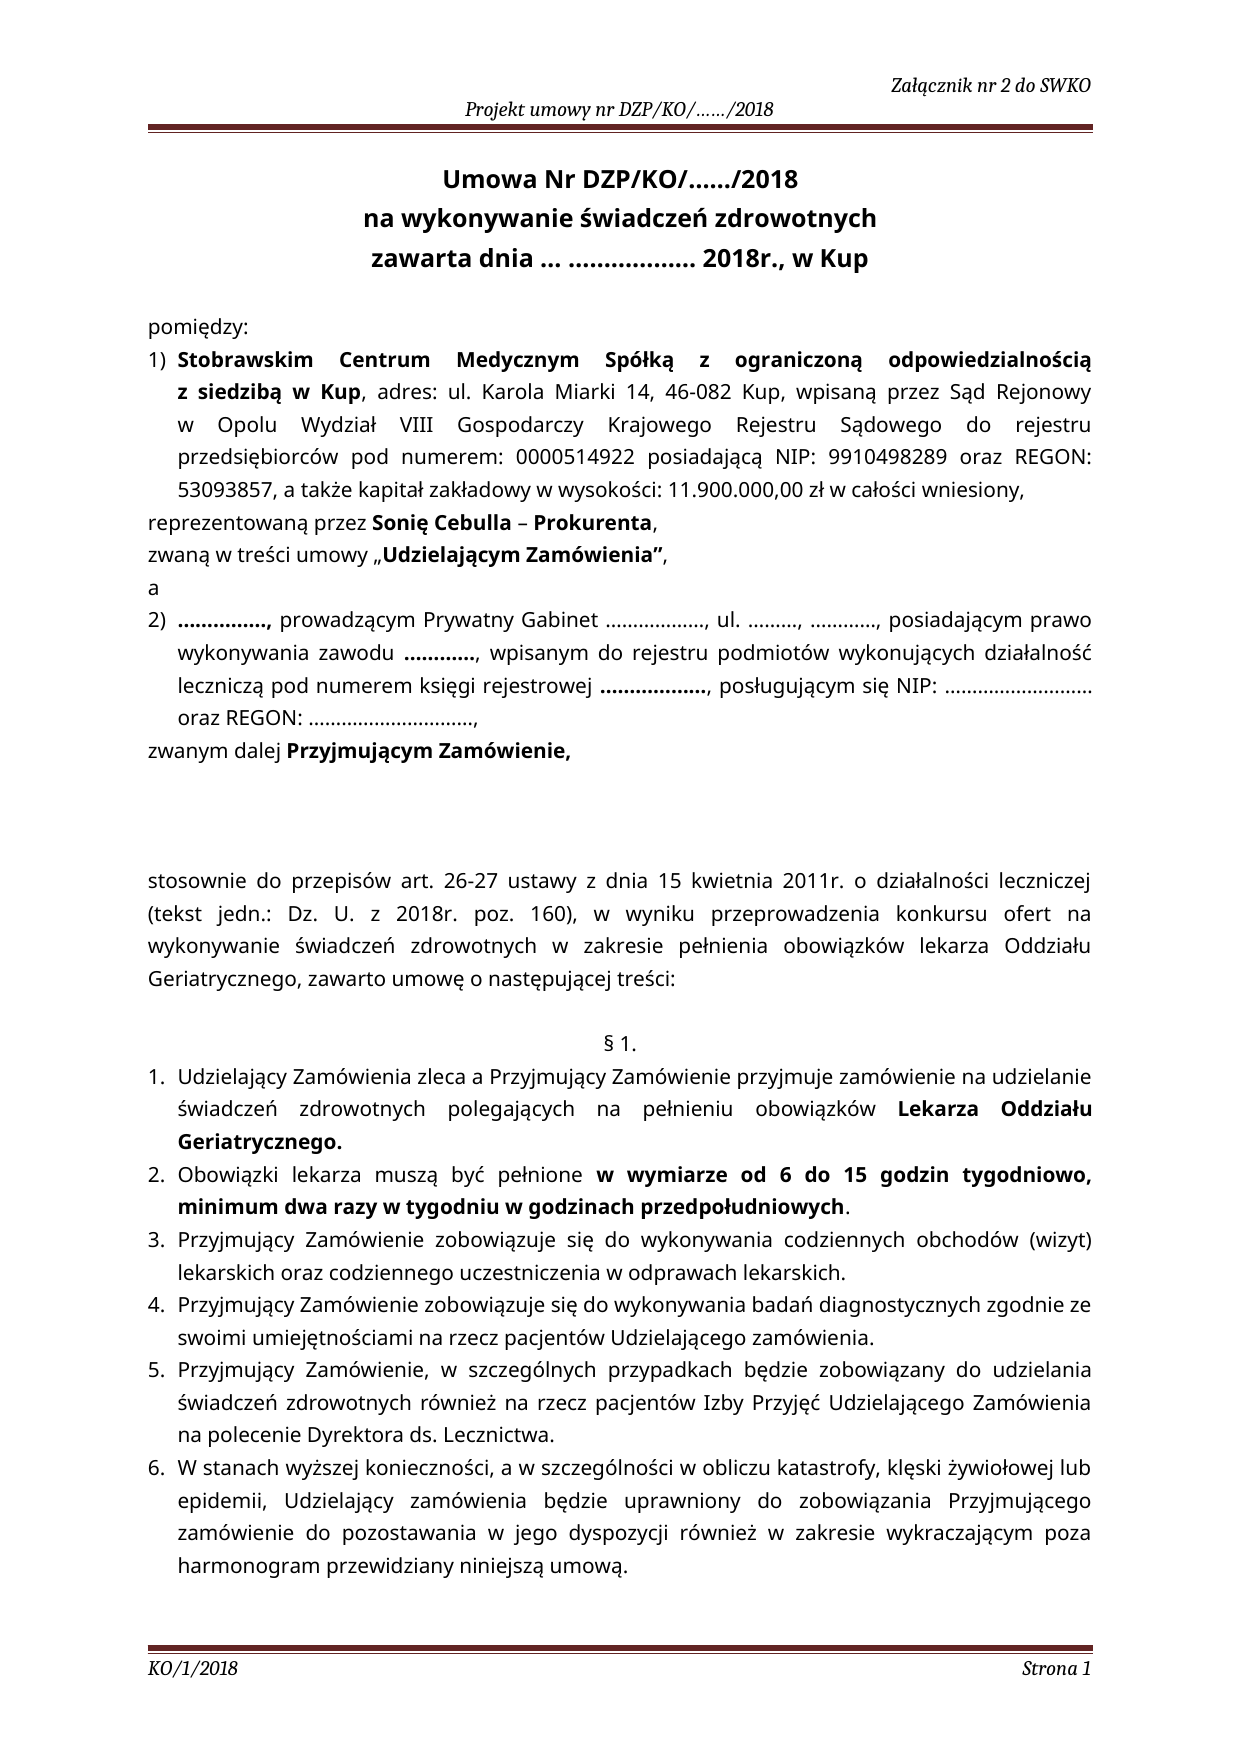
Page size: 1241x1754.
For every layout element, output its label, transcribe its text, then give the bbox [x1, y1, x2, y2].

list ……………, prowadzącym Prywatny Gabinet ………………, ul. ………, …………, posiadającym prawo wykonywania zawodu …………, wpisanym do rejestru podmiotów wykonujących działalność leczniczą pod numerem księgi rejestrowej ………………, posługującym się NIP: ……………………… oraz REGON: …………………………, [148, 606, 1093, 732]
text zawarta dnia … ……………… 2018r., w Kup [148, 240, 1093, 274]
list Przyjmujący Zamówienie zobowiązuje się do wykonywania badań diagnostycznych zgodnie ze swoimi umiejętnościami na rzecz pacjentów Udzielającego zamówienia. [148, 1290, 1093, 1351]
text zwanym dalej Przyjmującym Zamówienie, [148, 736, 1093, 764]
text a [148, 573, 1093, 601]
list Przyjmujący Zamówienie, w szczególnych przypadkach będzie zobowiązany do udzielania świadczeń zdrowotnych również na rzecz pacjentów Izby Przyjęć Udzielającego Zamówienia na polecenie Dyrektora ds. Lecznictwa. [148, 1355, 1093, 1449]
list Przyjmujący Zamówienie zobowiązuje się do wykonywania codziennych obchodów (wizyt) lekarskich oraz codziennego uczestniczenia w odprawach lekarskich. [148, 1225, 1093, 1286]
list Obowiązki lekarza muszą być pełnione w wymiarze od 6 do 15 godzin tygodniowo, minimum dwa razy w tygodniu w godzinach przedpołudniowych. [148, 1160, 1093, 1221]
text na wykonywanie świadczeń zdrowotnych [148, 201, 1093, 235]
list Udzielający Zamówienia zleca a Przyjmujący Zamówienie przyjmuje zamówienie na udzielanie świadczeń zdrowotnych polegających na pełnieniu obowiązków Lekarza Oddziału Geriatrycznego. [148, 1062, 1093, 1156]
text reprezentowaną przez Sonię Cebulla – Prokurenta, [148, 508, 1093, 536]
text § 1. [148, 1029, 1093, 1058]
text zwaną w treści umowy „Udzielającym Zamówienia”, [148, 540, 1093, 569]
text Umowa Nr DZP/KO/……/2018 [148, 162, 1093, 196]
text stosownie do przepisów art. 26-27 ustawy z dnia 15 kwietnia 2011r. o działalności leczniczej (tekst jedn.: Dz. U. z 2018r. poz. 160), w wyniku przeprowadzenia konkursu ofert na wykonywanie świadczeń zdrowotnych w zakresie pełnienia obowiązków lekarza Oddziału Geriatrycznego, zawarto umowę o następującej treści: [148, 866, 1093, 993]
list Stobrawskim Centrum Medycznym Spółką z ograniczoną odpowiedzialnością z siedzibą w Kup, adres: ul. Karola Miarki 14, 46-082 Kup, wpisaną przez Sąd Rejonowy w Opolu Wydział VIII Gospodarczy Krajowego Rejestru Sądowego do rejestru przedsiębiorców pod numerem: 0000514922 posiadającą NIP: 9910498289 oraz REGON: 53093857, a także kapitał zakładowy w wysokości: 11.900.000,00 zł w całości wniesiony, [148, 345, 1093, 503]
list W stanach wyższej konieczności, a w szczególności w obliczu katastrofy, klęski żywiołowej lub epidemii, Udzielający zamówienia będzie uprawniony do zobowiązania Przyjmującego zamówienie do pozostawania w jego dyspozycji również w zakresie wykraczającym poza harmonogram przewidziany niniejszą umową. [148, 1453, 1093, 1579]
text pomiędzy: [148, 312, 1093, 341]
